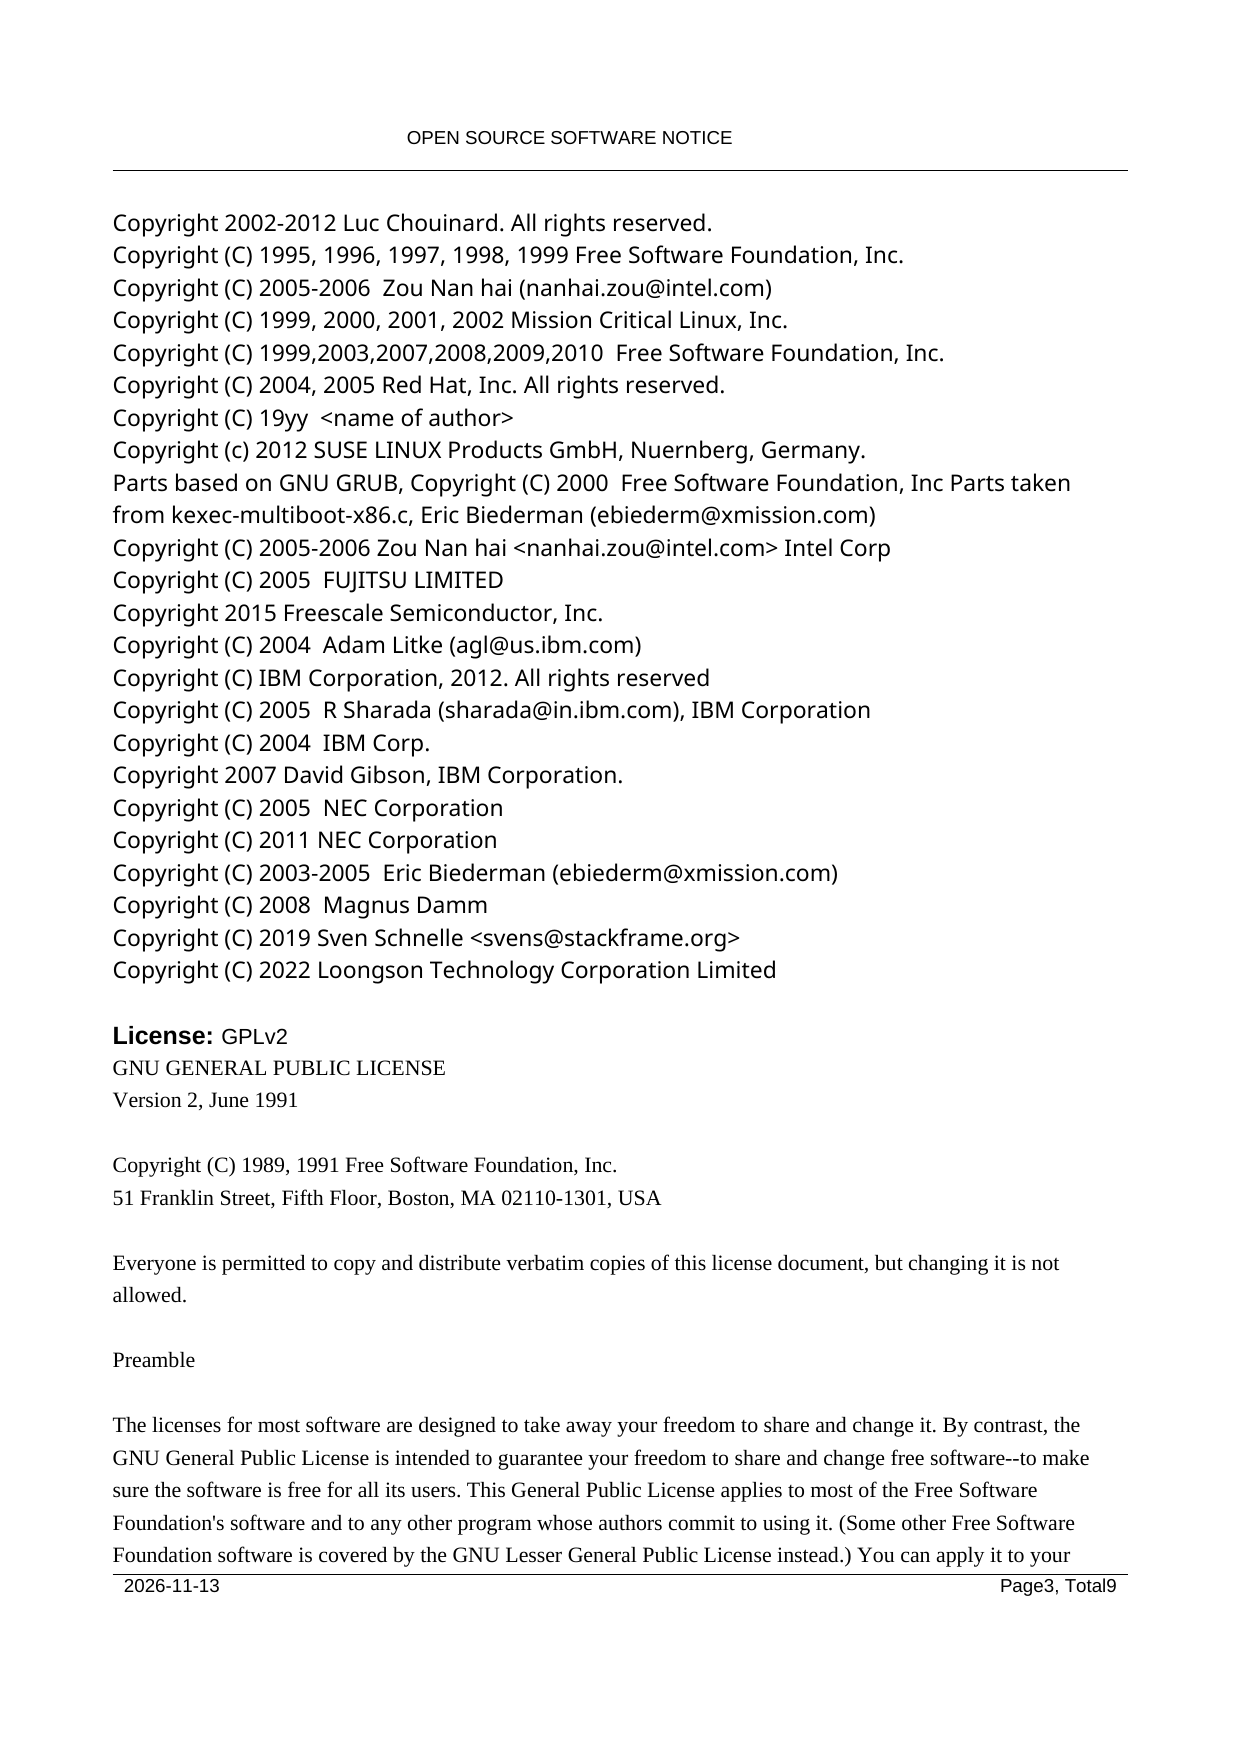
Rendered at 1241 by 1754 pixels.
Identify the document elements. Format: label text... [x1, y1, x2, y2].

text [112, 206, 1128, 1019]
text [112, 1051, 1128, 1571]
text License: GPLv2 [112, 1019, 1128, 1051]
